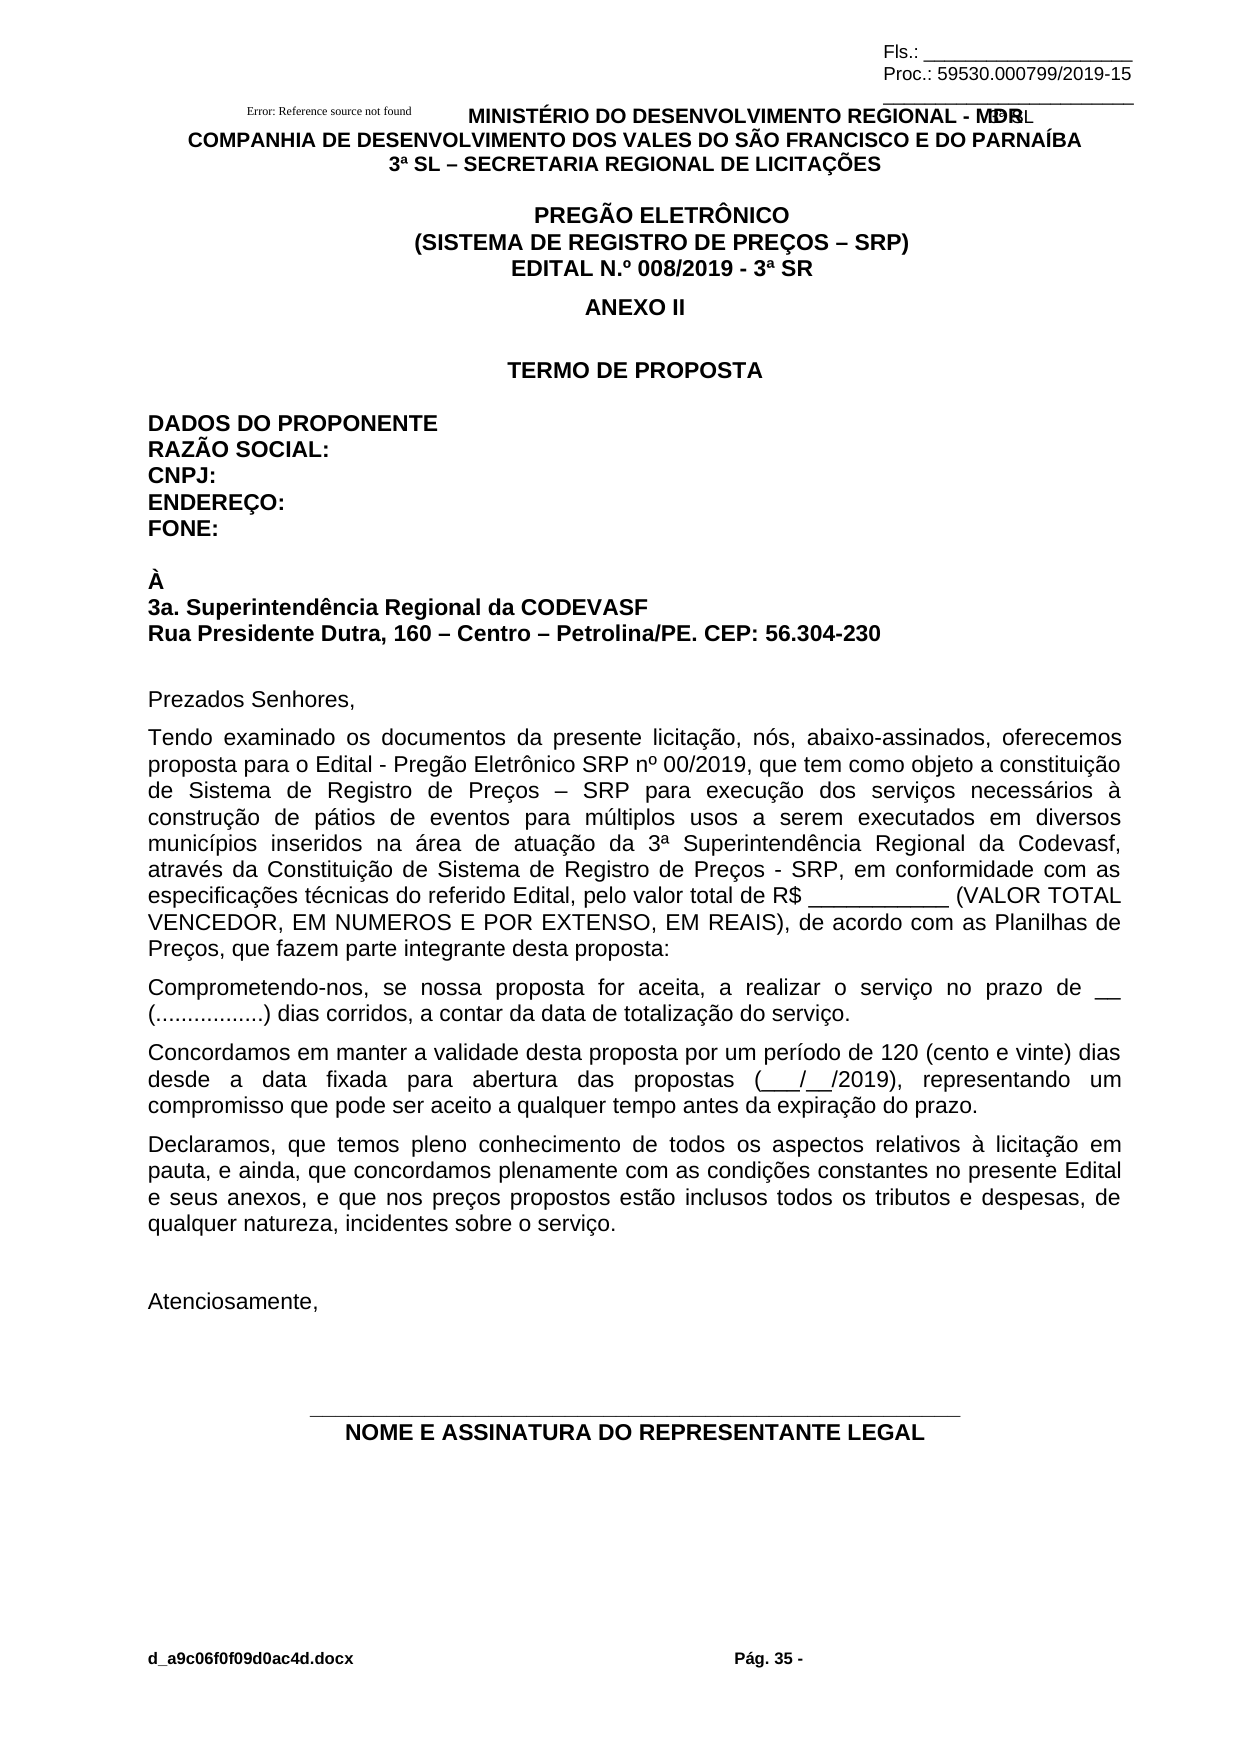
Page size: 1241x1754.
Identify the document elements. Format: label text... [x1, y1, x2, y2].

text NOME E ASSINATURA DO REPRESENTANTE LEGAL [148, 1419, 1122, 1446]
text 3a. Superintendência Regional da CODEVASF [148, 594, 1125, 620]
text CNPJ: [148, 462, 1122, 488]
text DADOS DO PROPONENTE [148, 409, 1122, 436]
text À [148, 568, 1122, 594]
text Rua Presidente Dutra, 160 – Centro – Petrolina/PE. CEP: 56.304-230 [148, 620, 1122, 647]
text RAZÃO SOCIAL: [148, 436, 1122, 462]
text Tendo examinado os documentos da presente licitação, nós, abaixo-assinados, oferecemos proposta para o Edital - Pregão Eletrônico SRP nº 00/2019, que tem como objeto a constituição de Sistema de Registro de Preços – SRP para execução dos serviços necessários à construção de pátios de eventos para múltiplos usos a serem executados em diversos municípios inseridos na área de atuação da 3ª Superintendência Regional da Codevasf, através da Constituição de Sistema de Registro de Preços - SRP, em conformidade com as especificações técnicas do referido Edital, pelo valor total de R$ ___________ (VALOR TOTAL VENCEDOR, EM NUMEROS E POR EXTENSO, EM REAIS), de acordo com as Planilhas de Preços, que fazem parte integrante desta proposta: [148, 724, 1122, 962]
text Declaramos, que temos pleno conhecimento de todos os aspectos relativos à licitação em pauta, e ainda, que concordamos plenamente com as condições constantes no presente Edital e seus anexos, e que nos preços propostos estão inclusos todos os tributos e despesas, de qualquer natureza, incidentes sobre o serviço. [148, 1131, 1122, 1236]
text EDITAL N.º 008/2019 - 3ª SR [148, 255, 1176, 281]
text Concordamos em manter a validade desta proposta por um período de 120 (cento e vinte) dias desde a data fixada para abertura das propostas (___/__/2019), representando um compromisso que pode ser aceito a qualquer tempo antes da expiração do prazo. [148, 1039, 1122, 1118]
text (SISTEMA DE REGISTRO DE PREÇOS – SRP) [148, 229, 1176, 255]
subtitle TERMO DE PROPOSTA [148, 357, 1122, 383]
text FONE: [148, 515, 1122, 541]
text Comprometendo-nos, se nossa proposta for aceita, a realizar o serviço no prazo de __ (.................) dias corridos, a contar da data de totalização do serviço. [148, 974, 1122, 1027]
text ___________________________________________________ [148, 1393, 1122, 1419]
text Atenciosamente, [148, 1288, 1089, 1314]
text PREGÃO ELETRÔNICO [148, 202, 1176, 229]
text Prezados Senhores, [148, 686, 1122, 712]
text ENDEREÇO: [148, 488, 1122, 515]
subtitle ANEXO II [148, 294, 1122, 320]
